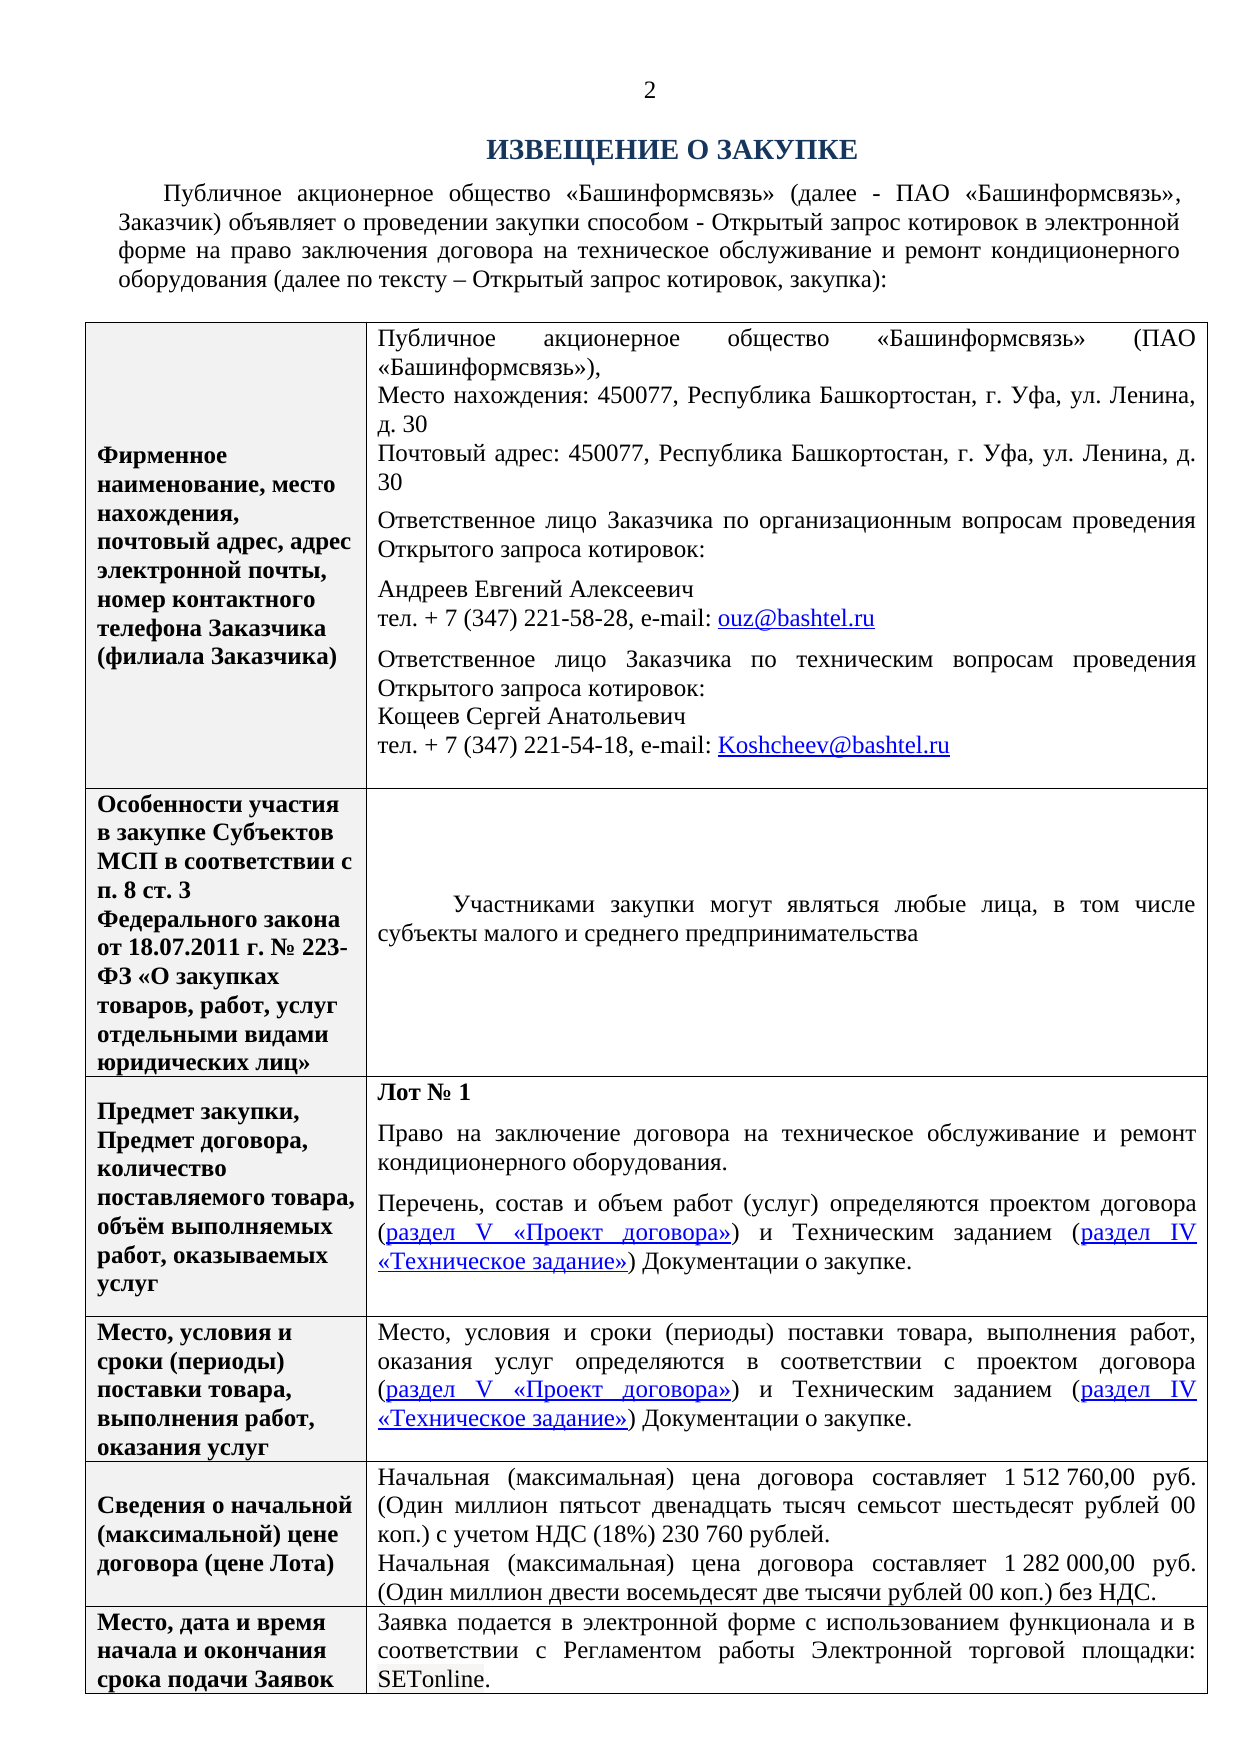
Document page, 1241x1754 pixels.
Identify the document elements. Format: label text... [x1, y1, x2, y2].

table_cell Лот № 1 Право на заключение договора на техническое обслуживание и ремонт кондиционерного оборудования. Перечень, состав и объем работ (услуг) определяются проектом договора (раздел V «Проект договора») и Техническим заданием (раздел IV «Техническое задание») Документации о закупке. [367, 1077, 1207, 1316]
table_cell Место, условия и сроки (периоды) поставки товара, выполнения работ, оказания услуг определяются в соответствии с проектом договора (раздел V «Проект договора») и Техническим заданием (раздел IV «Техническое задание») Документации о закупке. [367, 1317, 1207, 1461]
table_cell Предмет закупки, Предмет договора, количество поставляемого товара, объём выполняемых работ, оказываемых услуг [86, 1077, 366, 1316]
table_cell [367, 1607, 1207, 1693]
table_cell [86, 1607, 366, 1693]
table_cell Участниками закупки могут являться любые лица, в том числе субъекты малого и среднего предпринимательства [367, 789, 1207, 1076]
table_header Фирменное наименование, место нахождения, почтовый адрес, адрес электронной почты, номер контактного телефона Заказчика (филиала Заказчика) [86, 323, 366, 788]
subtitle ИЗВЕЩЕНИЕ О ЗАКУПКЕ [163, 132, 1181, 166]
table_header Публичное акционерное общество «Башинформсвязь» (ПАО «Башинформсвязь»), Место нахождения: 450077, Республика Башкортостан, г. Уфа, ул. Ленина, д. 30 Почтовый адрес: 450077, Республика Башкортостан, г. Уфа, ул. Ленина, д. 30 Ответственное лицо Заказчика по организационным вопросам проведения Открытого запроса котировок: Андреев Евгений Алексеевич тел. + 7 (347) 221-58-28, e-mail: ouz@bashtel.ru Ответственное лицо Заказчика по техническим вопросам проведения Открытого запроса котировок: Кощеев Сергей Анатольевич тел. + 7 (347) 221-54-18, e-mail: Koshcheev@bashtel.ru [367, 323, 1207, 788]
table_cell Начальная (максимальная) цена договора составляет 1 512 760,00 руб. (Один миллион пятьсот двенадцать тысяч семьсот шестьдесят рублей 00 коп.) с учетом НДС (18%) 230 760 рублей. Начальная (максимальная) цена договора составляет 1 282 000,00 руб. (Один миллион двести восемьдесят две тысячи рублей 00 коп.) без НДС. [367, 1462, 1207, 1606]
table_cell Особенности участия в закупке Субъектов МСП в соответствии с п. 8 ст. 3 Федерального закона от 18.07.2011 г. № 223-ФЗ «О закупках товаров, работ, услуг отдельными видами юридических лиц» [86, 789, 366, 1076]
text Публичное акционерное общество «Башинформсвязь» (далее - ПАО «Башинформсвязь», Заказчик) объявляет о проведении закупки способом - Открытый запрос котировок в электронной форме на право заключения договора на техническое обслуживание и ремонт кондиционерного оборудования (далее по тексту – Открытый запрос котировок, закупка): [118, 178, 1181, 293]
table_cell Место, условия и сроки (периоды) поставки товара, выполнения работ, оказания услуг [86, 1317, 366, 1461]
table_cell Сведения о начальной (максимальной) цене договора (цене Лота) [86, 1462, 366, 1606]
